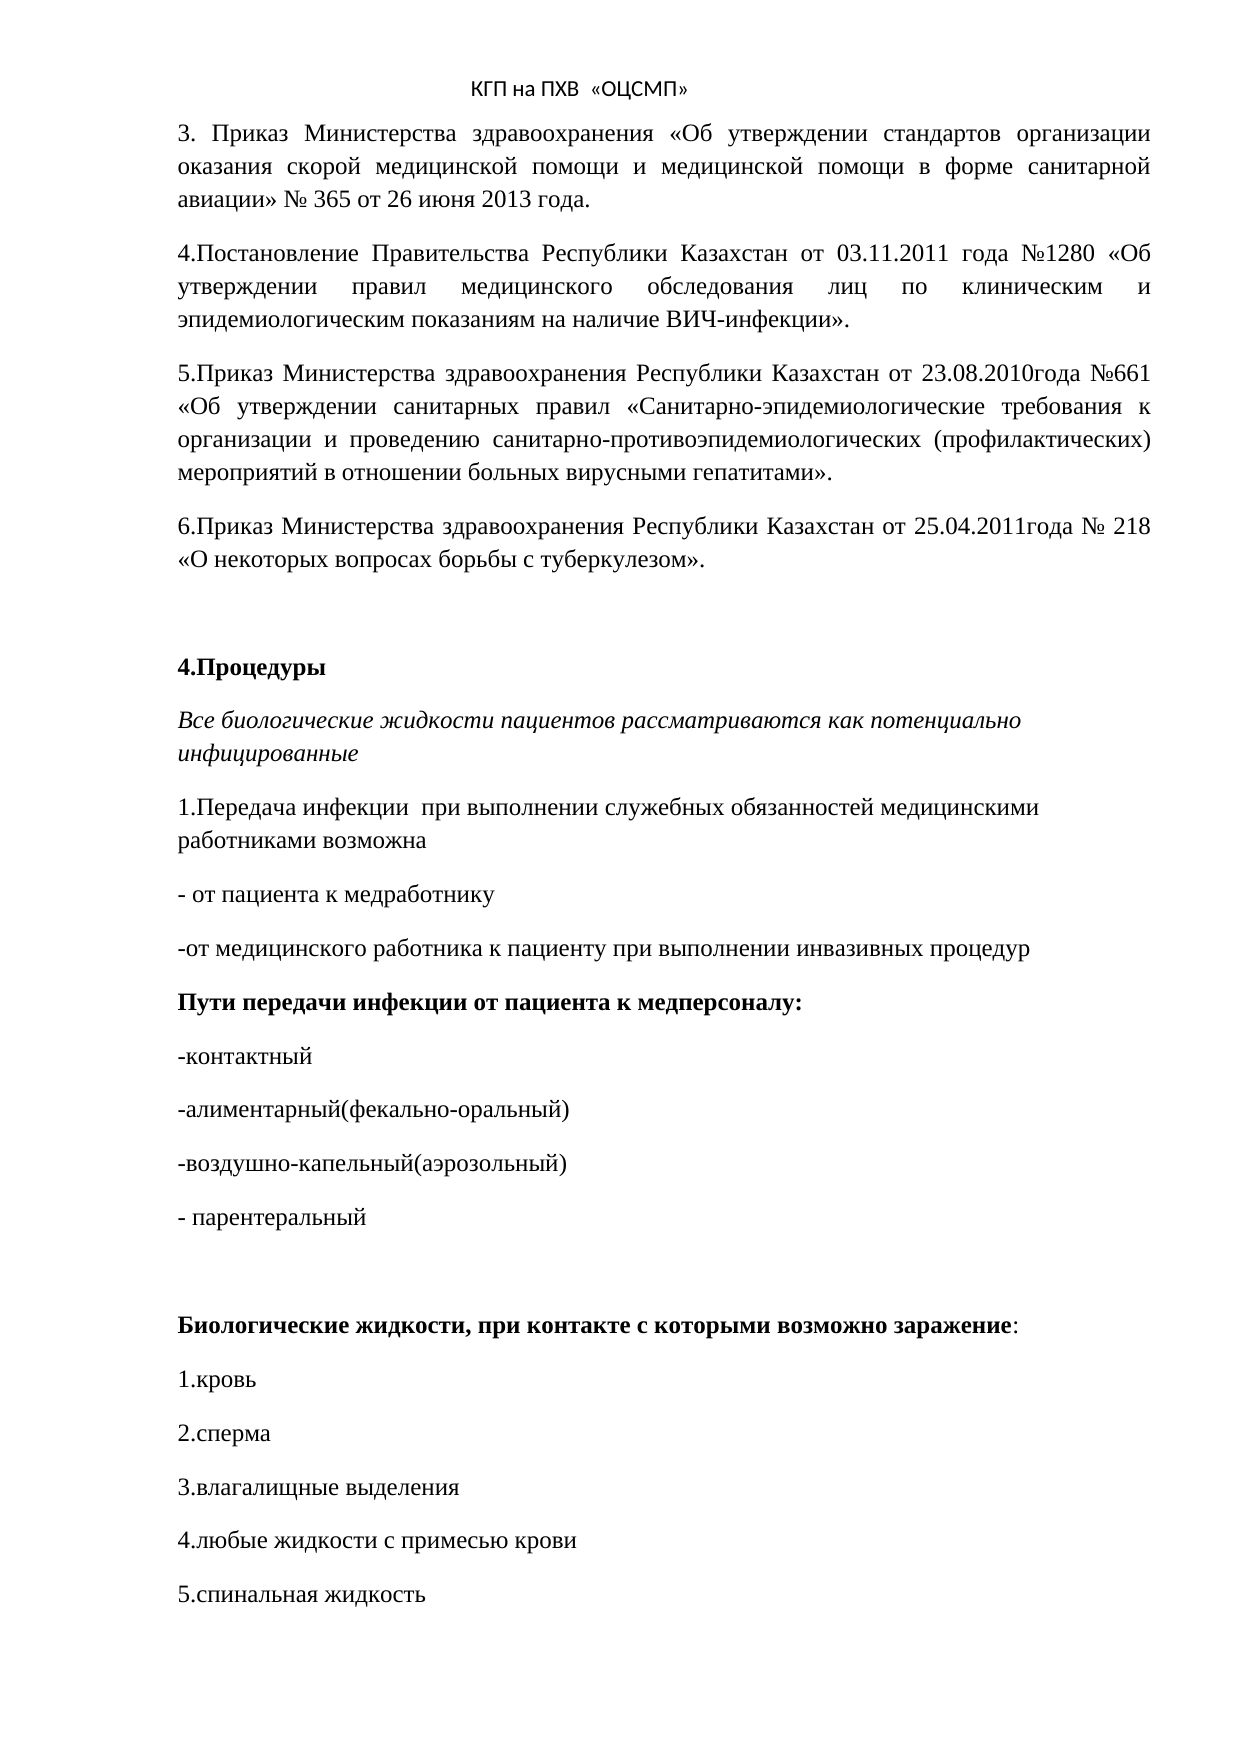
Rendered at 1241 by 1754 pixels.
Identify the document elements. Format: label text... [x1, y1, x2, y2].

text -алиментарный(фекально-оральный) [177, 1094, 1152, 1123]
text Биологические жидкости, при контакте с которыми возможно заражение: [177, 1310, 1152, 1339]
text 4.Процедуры [177, 652, 1152, 680]
text 3.влагалищные выделения [177, 1472, 1152, 1500]
text - парентеральный [177, 1202, 1152, 1231]
text 4.Постановление Правительства Республики Казахстан от 03.11.2011 года №1280 «Об утверждении правил медицинского обследования лиц по клиническим и эпидемиологическим показаниям на наличие ВИЧ-инфекции». [177, 238, 1152, 333]
text 1.Передача инфекции при выполнении служебных обязанностей медицинскими работниками возможна [177, 792, 1152, 854]
text Пути передачи инфекции от пациента к медперсоналу: [177, 987, 1152, 1016]
text - от пациента к медработнику [177, 879, 1152, 908]
text -воздушно-капельный(аэрозольный) [177, 1148, 1152, 1177]
text -от медицинского работника к пациенту при выполнении инвазивных процедур [177, 933, 1152, 962]
text 5.Приказ Министерства здравоохранения Республики Казахстан от 23.08.2010года №661 «Об утверждении санитарных правил «Санитарно-эпидемиологические требования к организации и проведению санитарно-противоэпидемиологических (профилактических) мероприятий в отношении больных вирусными гепатитами». [177, 358, 1152, 486]
text 5.спинальная жидкость [177, 1579, 1152, 1608]
text 6.Приказ Министерства здравоохранения Республики Казахстан от 25.04.2011года № 218 «О некоторых вопросах борьбы с туберкулезом». [177, 511, 1152, 573]
text 4.любые жидкости с примесью крови [177, 1525, 1152, 1554]
text 2.сперма [177, 1418, 1152, 1446]
text 3. Приказ Министерства здравоохранения «Об утверждении стандартов организации оказания скорой медицинской помощи и медицинской помощи в форме санитарной авиации» № 365 от 26 июня 2013 года. [177, 118, 1152, 213]
text -контактный [177, 1041, 1152, 1069]
text 1.кровь [177, 1364, 1152, 1393]
text Все биологические жидкости пациентов рассматриваются как потенциально инфицированные [177, 705, 1152, 767]
